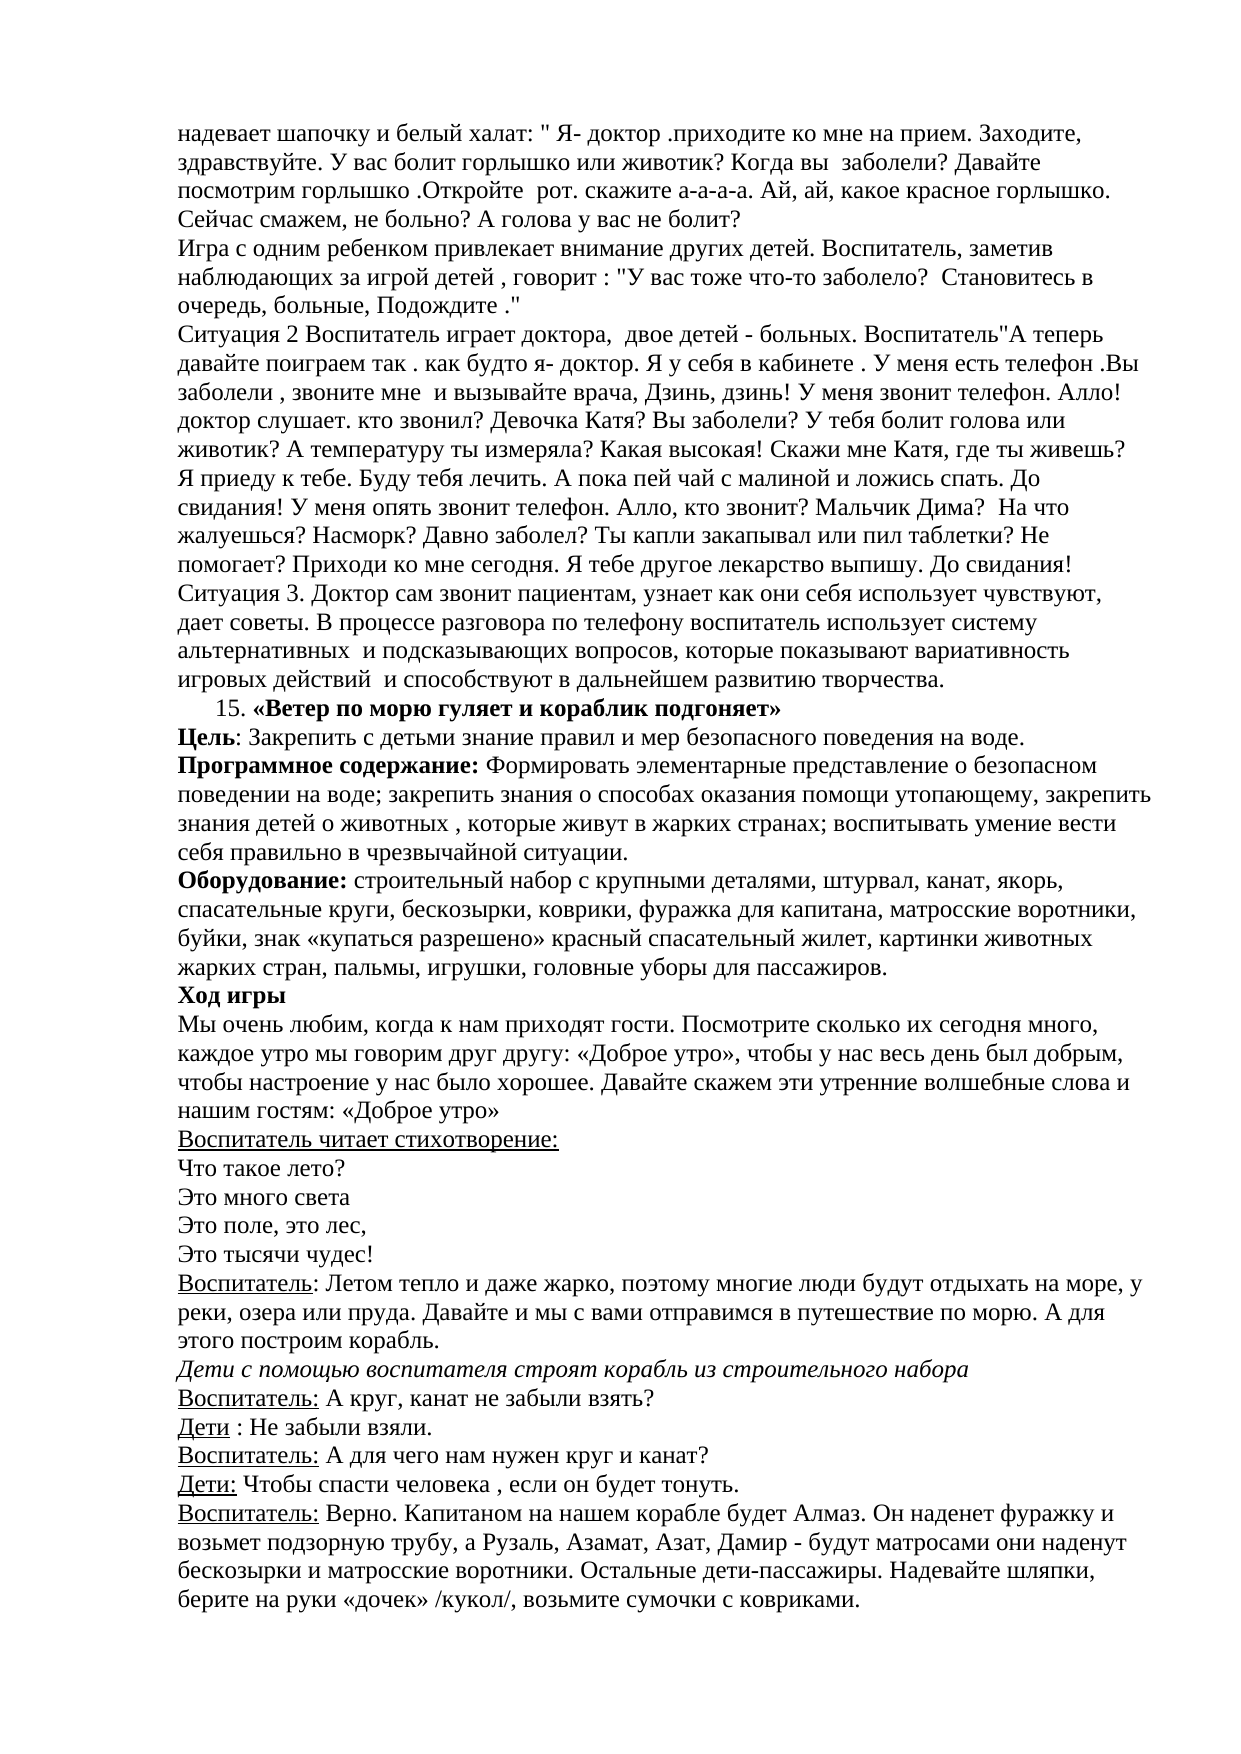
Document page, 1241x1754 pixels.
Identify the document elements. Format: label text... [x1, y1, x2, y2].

text Воспитатель: А для чего нам нужен круг и канат? [177, 1441, 1152, 1469]
text Дети: Чтобы спасти человека , если он будет тонуть. [177, 1469, 1152, 1498]
text Ситуация 2 Воспитатель играет доктора, двое детей - больных. Воспитатель"А теперь давайте поиграем так . как будто я- доктор. Я у себя в кабинете . У меня есть телефон .Вы заболели , звоните мне и вызывайте врача, Дзинь, дзинь! У меня звонит телефон. Алло! доктор слушает. кто звонил? Девочка Катя? Вы заболели? У тебя болит голова или животик? А температуру ты измеряла? Какая высокая! Скажи мне Катя, где ты живешь? [177, 319, 1152, 463]
text Ситуация 3. Доктор сам звонит пациентам, узнает как они себя использует чувствуют, дает советы. В процессе разговора по телефону воспитатель использует систему альтернативных и подсказывающих вопросов, которые показывают вариативность игровых действий и способствуют в дальнейшем развитию творчества. [177, 578, 1152, 693]
text Воспитатель: Верно. Капитаном на нашем корабле будет Алмаз. Он наденет фуражку и возьмет подзорную трубу, а Рузаль, Азамат, Азат, Дамир - будут матросами они наденут бескозырки и матросские воротники. Остальные дети-пассажиры. Надевайте шляпки, берите на руки «дочек» /кукол/, возьмите сумочки с ковриками. [177, 1498, 1152, 1613]
text Это много света [177, 1182, 1152, 1211]
text Дети с помощью воспитателя строят корабль из строительного набора [177, 1354, 1152, 1383]
text Программное содержание: Формировать элементарные представление о безопасном поведении на воде; закрепить знания о способах оказания помощи утопающему, закрепить знания детей о животных , которые живут в жарких странах; воспитывать умение вести себя правильно в чрезвычайной ситуации. [177, 751, 1152, 866]
text Воспитатель: А круг, канат не забыли взять? [177, 1383, 1152, 1412]
text Мы очень любим, когда к нам приходят гости. Посмотрите сколько их сегодня много, каждое утро мы говорим друг другу: «Доброе утро», чтобы у нас весь день был добрым, чтобы настроение у нас было хорошее. Давайте скажем эти утренние волшебные слова и нашим гостям: «Доброе утро» [177, 1009, 1152, 1124]
text Что такое лето? [177, 1153, 1152, 1182]
text Дети : Не забыли взяли. [177, 1412, 1152, 1441]
text Я приеду к тебе. Буду тебя лечить. А пока пей чай с малиной и ложись спать. До свидания! У меня опять звонит телефон. Алло, кто звонит? Мальчик Дима? На что жалуешься? Насморк? Давно заболел? Ты капли закапывал или пил таблетки? Не помогает? Приходи ко мне сегодня. Я тебе другое лекарство выпишу. До свидания! [177, 463, 1152, 578]
text Ход игры [177, 981, 1152, 1009]
text Игра с одним ребенком привлекает внимание других детей. Воспитатель, заметив наблюдающих за игрой детей , говорит : "У вас тоже что-то заболело? Становитесь в очередь, больные, Подождите ." [177, 233, 1152, 319]
text Это поле, это лес, [177, 1211, 1152, 1239]
text Воспитатель читает стихотворение: [177, 1124, 1152, 1153]
text Оборудование: строительный набор с крупными деталями, штурвал, канат, якорь, спасательные круги, бескозырки, коврики, фуражка для капитана, матросские воротники, буйки, знак «купаться разрешено» красный спасательный жилет, картинки животных жарких стран, пальмы, игрушки, головные уборы для пассажиров. [177, 866, 1152, 981]
text Цель: Закрепить с детьми знание правил и мер безопасного поведения на воде. [177, 722, 1152, 751]
text Это тысячи чудес! [177, 1239, 1152, 1268]
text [177, 118, 1152, 233]
list «Ветер по морю гуляет и кораблик подгоняет» [215, 693, 1152, 722]
text Воспитатель: Летом тепло и даже жарко, поэтому многие люди будут отдыхать на море, у реки, озера или пруда. Давайте и мы с вами отправимся в путешествие по морю. А для этого построим корабль. [177, 1268, 1152, 1354]
